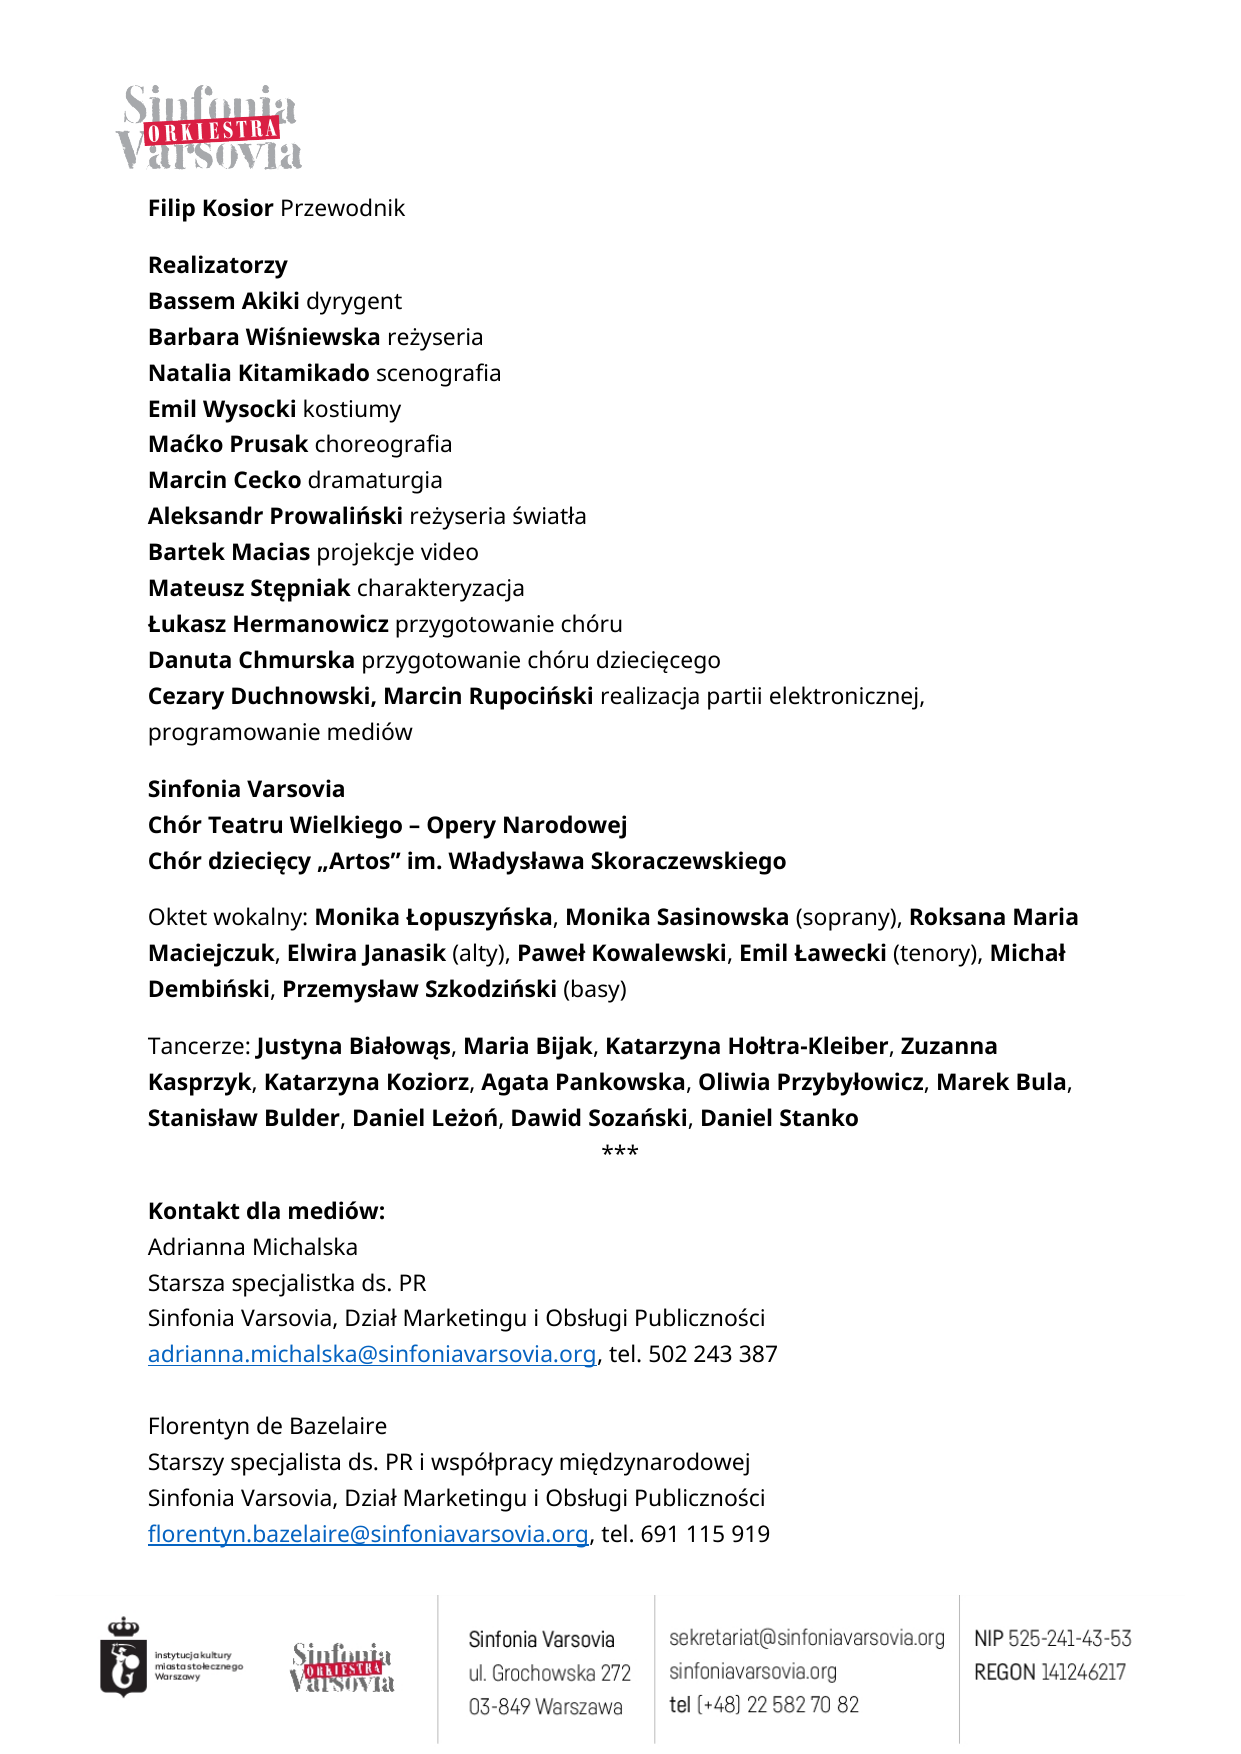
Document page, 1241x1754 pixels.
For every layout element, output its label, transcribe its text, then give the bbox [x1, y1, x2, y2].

text Emil Wysocki kostiumy [148, 392, 1093, 424]
text Bassem Akiki dyrygent [148, 285, 1093, 316]
text *** [148, 1138, 1093, 1169]
text Bartek Macias projekcje video [148, 536, 1093, 567]
text Florentyn de Bazelaire [148, 1410, 1093, 1441]
text Cezary Duchnowski, Marcin Rupociński realizacja partii elektronicznej, programowanie mediów [148, 680, 1093, 747]
text Barbara Wiśniewska reżyseria [148, 321, 1093, 352]
picture [110, 81, 307, 173]
text Tancerze: Justyna Białowąs, Maria Bijak, Katarzyna Hołtra-Kleiber, Zuzanna Kasprzyk, Katarzyna Koziorz, Agata Pankowska, Oliwia Przybyłowicz, Marek Bula, Stanisław Bulder, Daniel Leżoń, Dawid Sozański, Daniel Stanko [148, 1030, 1093, 1133]
text Natalia Kitamikado scenografia [148, 357, 1093, 388]
text Marcin Cecko dramaturgia [148, 464, 1093, 496]
text Filip Kosior Przewodnik [148, 192, 1093, 223]
text Kontakt dla mediów: [148, 1194, 1093, 1226]
text Sinfonia Varsovia, Dział Marketingu i Obsługi Publiczności [148, 1482, 1093, 1513]
text Chór Teatru Wielkiego – Opery Narodowej [148, 809, 1093, 840]
text Aleksandr Prowaliński reżyseria światła [148, 500, 1093, 532]
text Mateusz Stępniak charakteryzacja [148, 572, 1093, 603]
text Łukasz Hermanowicz przygotowanie chóru [148, 608, 1093, 639]
text Adrianna Michalska [148, 1231, 1093, 1262]
picture [55, 1595, 1185, 1751]
text Realizatorzy [148, 249, 1093, 280]
text Starsza specjalistka ds. PR [148, 1266, 1093, 1298]
text Starszy specjalista ds. PR i współpracy międzynarodowej [148, 1446, 1093, 1477]
text Maćko Prusak choreografia [148, 428, 1093, 460]
text Chór dziecięcy „Artos” im. Władysława Skoraczewskiego [148, 844, 1093, 876]
text Danuta Chmurska przygotowanie chóru dziecięcego [148, 644, 1093, 675]
text Sinfonia Varsovia, Dział Marketingu i Obsługi Publiczności [148, 1302, 1093, 1334]
text adrianna.michalska@sinfoniavarsovia.org, tel. 502 243 387 [148, 1338, 1093, 1369]
text Sinfonia Varsovia [148, 773, 1093, 804]
text florentyn.bazelaire@sinfoniavarsovia.org, tel. 691 115 919 [148, 1518, 1093, 1549]
text Oktet wokalny: Monika Łopuszyńska, Monika Sasinowska (soprany), Roksana Maria Maciejczuk, Elwira Janasik (alty), Paweł Kowalewski, Emil Ławecki (tenory), Michał Dembiński, Przemysław Szkodziński (basy) [148, 901, 1093, 1004]
